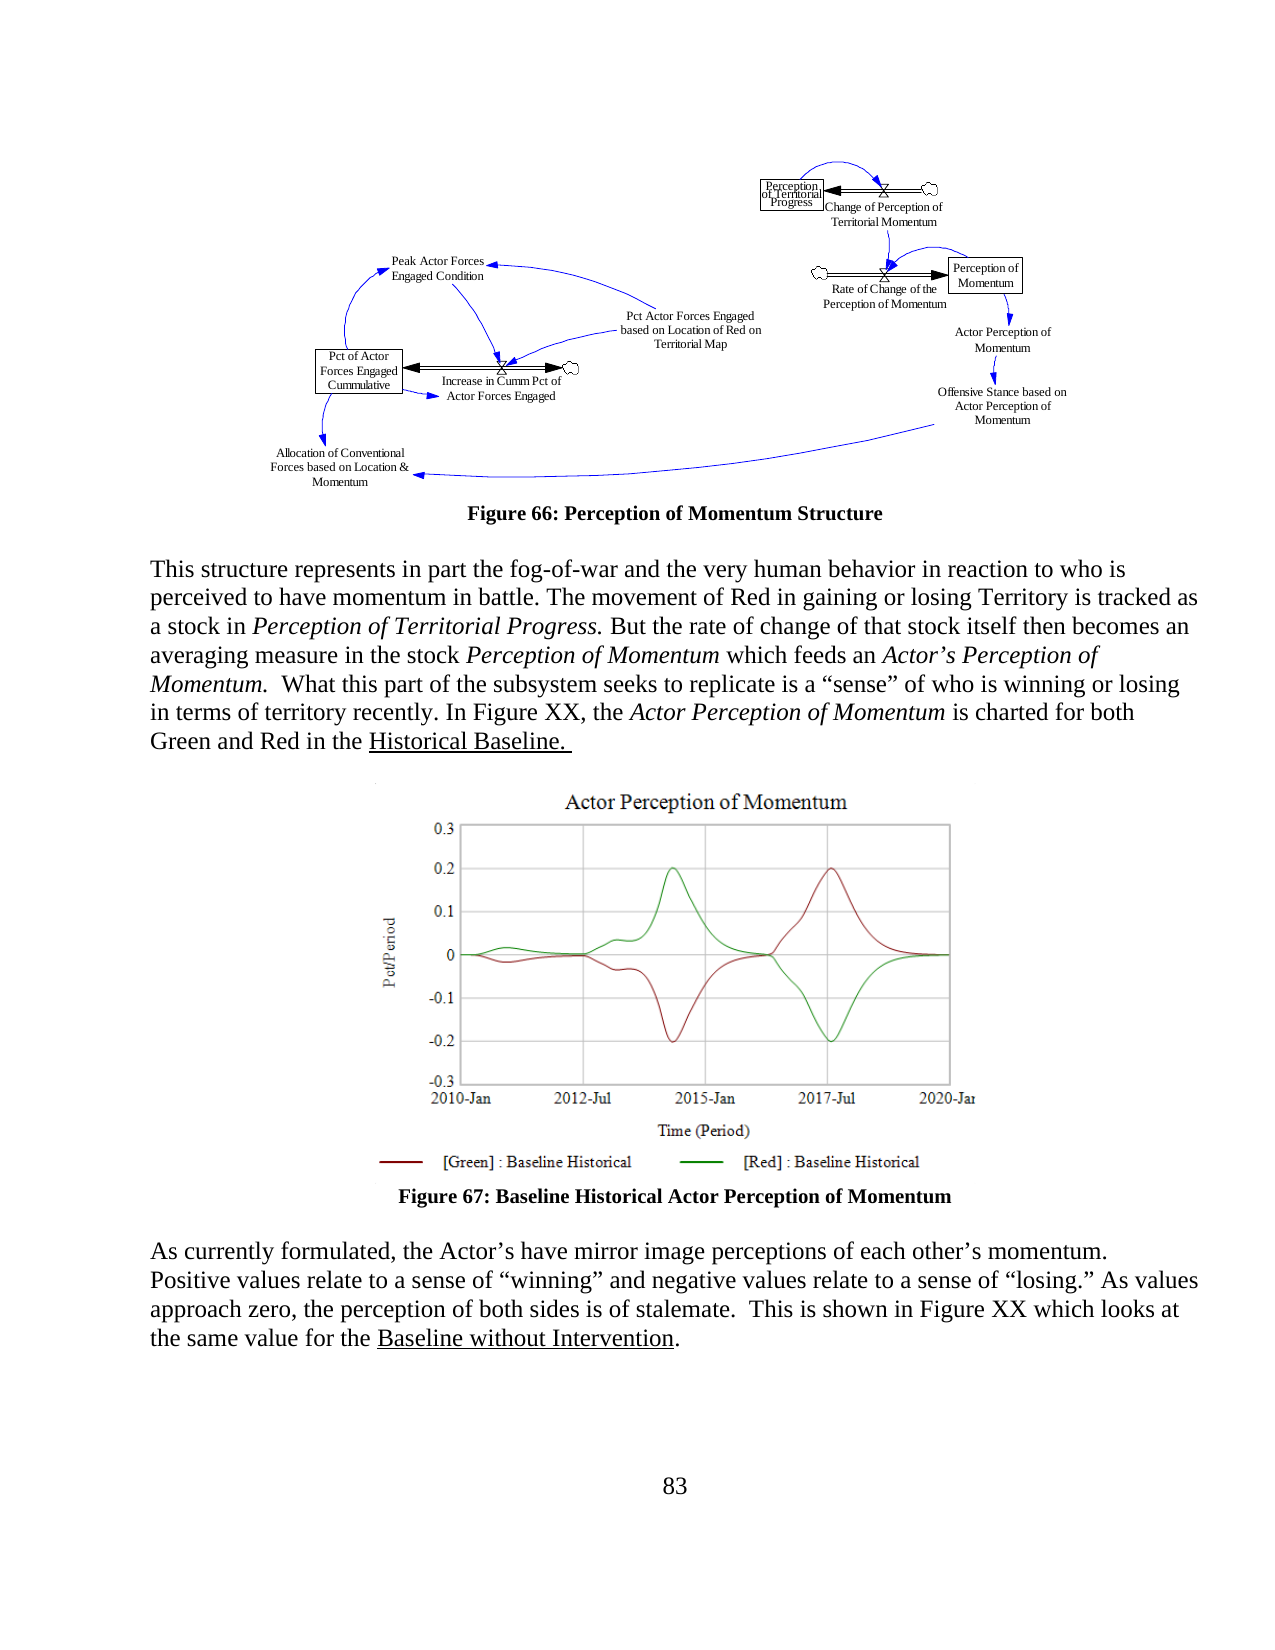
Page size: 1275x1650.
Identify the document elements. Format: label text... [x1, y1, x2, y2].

text As currently formulated, the Actor’s have mirror image perceptions of each other’s momentum. Positive values relate to a sense of “winning” and negative values relate to a sense of “losing.” As values approach zero, the perception of both sides is of stalemate. This is shown in Figure XX which looks at the same value for the Baseline without Intervention. [150, 1236, 1200, 1351]
picture [375, 783, 976, 1184]
text This structure represents in part the fog-of-war and the very human behavior in reaction to who is perceived to have momentum in battle. The movement of Red in gaining or losing Territory is tracked as a stock in Perception of Territorial Progress. But the rate of change of that stock itself then becomes an averaging measure in the stock Perception of Momentum which feeds an Actor’s Perception of Momentum. What this part of the subsystem seeks to replicate is a “sense” of who is winning or losing in terms of territory recently. In Figure XX, the Actor Perception of Momentum is charted for both Green and Red in the Historical Baseline. [150, 554, 1200, 755]
